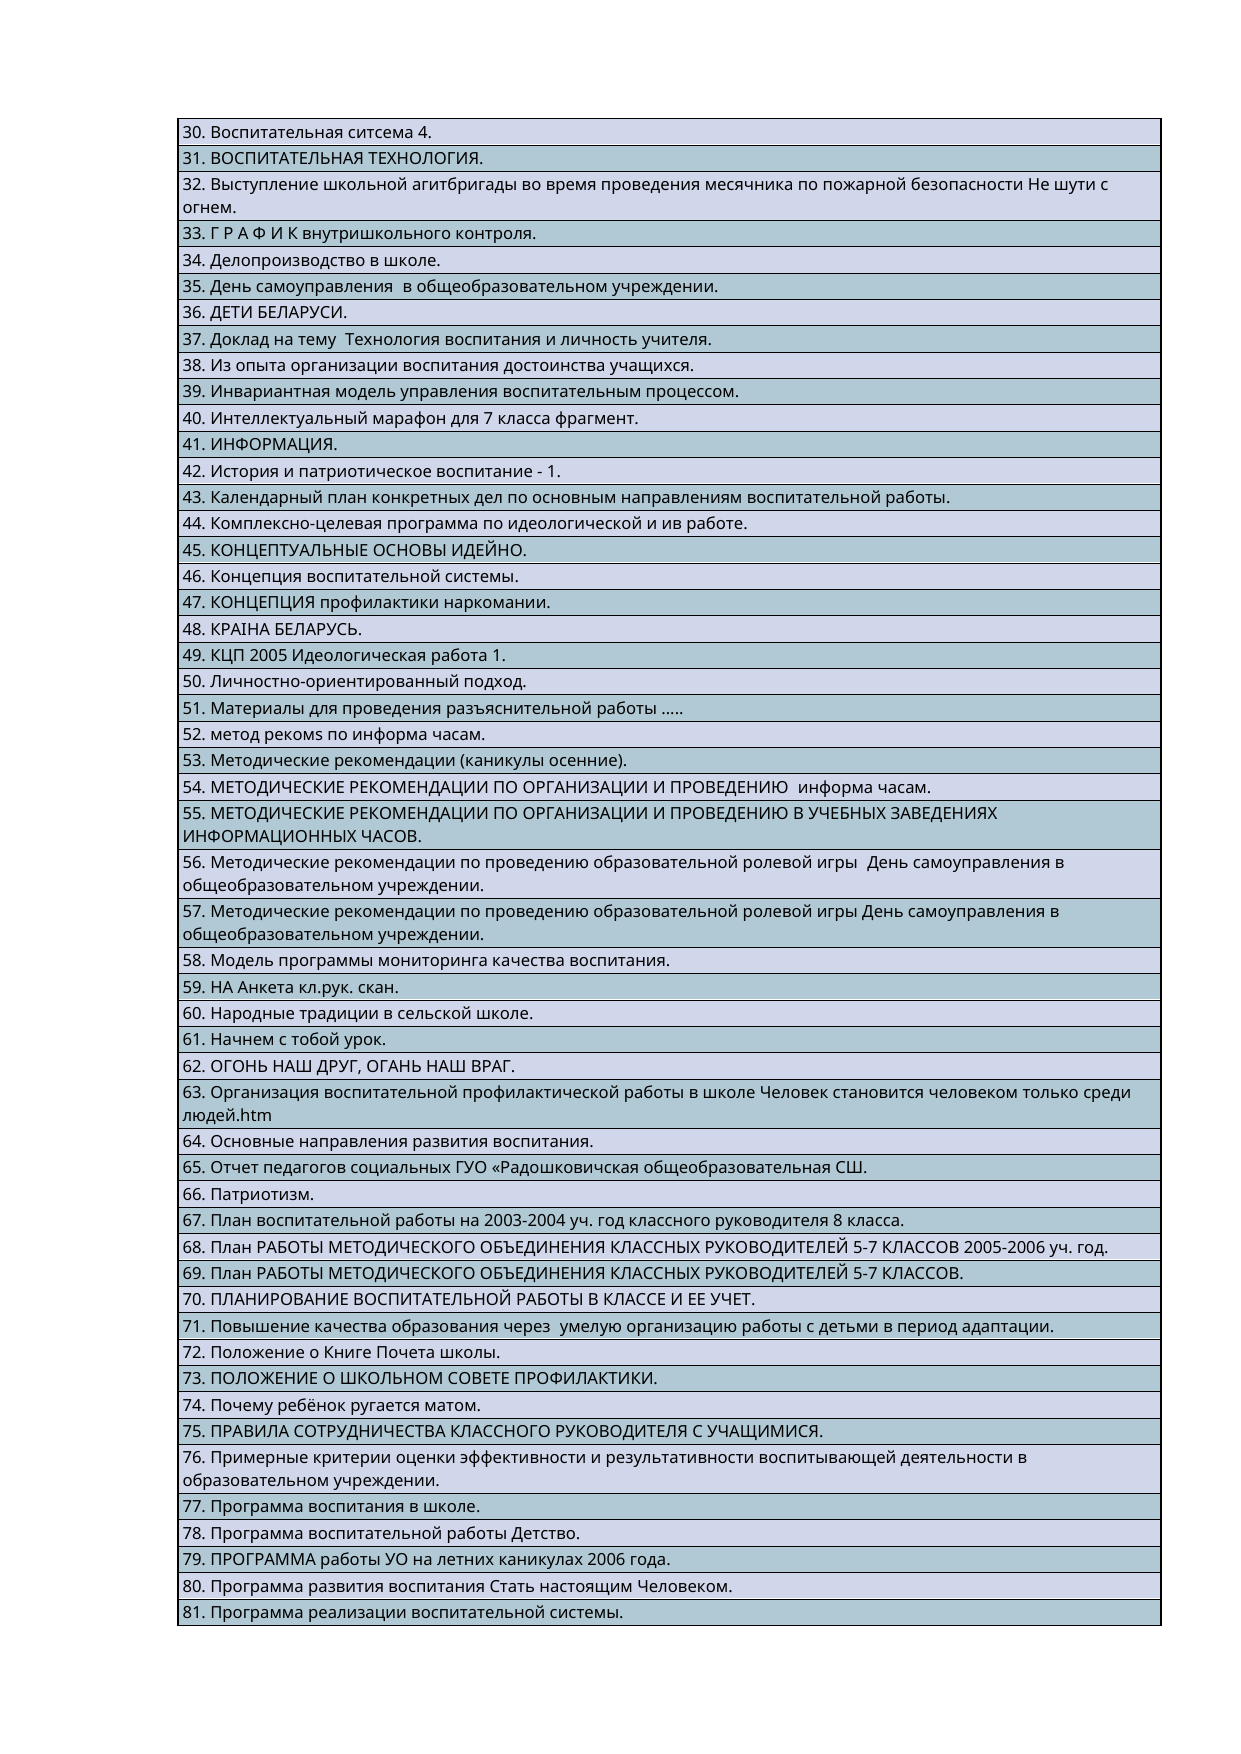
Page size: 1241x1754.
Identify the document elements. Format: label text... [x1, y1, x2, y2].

table_cell 59. НА Анкета кл.рук. скан. [179, 974, 1160, 999]
table_cell 71. Повышение качества образования через умелую организацию работы с детьми в период адаптации. [179, 1313, 1160, 1338]
table_cell 33. Г Р А Ф И К внутришкольного контроля. [179, 221, 1160, 246]
table_cell 54. МЕТОДИЧЕСКИЕ РЕКОМЕНДАЦИИ ПО ОРГАНИЗАЦИИ И ПРОВЕДЕНИЮ информа часам. [179, 774, 1160, 800]
table_cell 72. Положение о Книге Почета школы. [179, 1340, 1160, 1365]
table_cell 47. КОНЦЕПЦИЯ профилактики наркомании. [179, 590, 1160, 615]
table_cell 58. Модель программы мониторинга качества воспитания. [179, 948, 1160, 973]
table_cell 43. Календарный план конкретных дел по основным направлениям воспитательной работы. [179, 485, 1160, 510]
table_cell 53. Методические рекомендации (каникулы осенние). [179, 748, 1160, 773]
table_cell 66. Патриотизм. [179, 1181, 1160, 1207]
table_cell 32. Выступление школьной агитбригады во время проведения месячника по пожарной безопасности Не шути с огнем. [179, 172, 1160, 220]
table_cell 81. Программа реализации воспитательной системы. [179, 1600, 1160, 1625]
table_cell 46. Концепция воспитательной системы. [179, 564, 1160, 589]
table_cell 69. План РАБОТЫ МЕТОДИЧЕСКОГО ОБЪЕДИНЕНИЯ КЛАССНЫХ РУКОВОДИТЕЛЕЙ 5-7 КЛАССОВ. [179, 1261, 1160, 1286]
table_cell 68. План РАБОТЫ МЕТОДИЧЕСКОГО ОБЪЕДИНЕНИЯ КЛАССНЫХ РУКОВОДИТЕЛЕЙ 5-7 КЛАССОВ 2005-2006 уч. год. [179, 1234, 1160, 1259]
table_cell 79. ПРОГРАММА работы УО на летних каникулах 2006 года. [179, 1547, 1160, 1572]
table_cell 78. Программа воспитательной работы Детство. [179, 1520, 1160, 1546]
table_cell 80. Программа развития воспитания Стать настоящим Человеком. [179, 1573, 1160, 1598]
table_cell 74. Почему ребёнок ругается матом. [179, 1392, 1160, 1418]
table_cell 70. ПЛАНИРОВАНИЕ ВОСПИТАТЕЛЬНОЙ РАБОТЫ В КЛАССЕ И ЕЕ УЧЕТ. [179, 1287, 1160, 1312]
table_cell 60. Народные традиции в сельской школе. [179, 1001, 1160, 1026]
table_cell 65. Отчет педагогов социальных ГУО «Радошковичская общеобразовательная СШ. [179, 1155, 1160, 1180]
table_cell 64. Основные направления развития воспитания. [179, 1129, 1160, 1154]
table_cell 38. Из опыта организации воспитания достоинства учащихся. [179, 353, 1160, 378]
table_cell 44. Комплексно-целевая программа по идеологической и ив работе. [179, 511, 1160, 536]
table_cell 42. История и патриотическое воспитание - 1. [179, 458, 1160, 483]
table_cell 61. Начнем с тобой урок. [179, 1027, 1160, 1052]
table_cell 30. Воспитательная ситсема 4. [179, 119, 1160, 144]
table_cell 63. Организация воспитательной профилактической работы в школе Человек становится человеком только среди людей.htm [179, 1080, 1160, 1128]
table_cell 31. ВОСПИТАТЕЛЬНАЯ ТЕХНОЛОГИЯ. [179, 146, 1160, 171]
table_cell 39. Инвариантная модель управления воспитательным процессом. [179, 379, 1160, 404]
table_cell 41. ИНФОРМАЦИЯ. [179, 432, 1160, 457]
table_cell 50. Личностно-ориентированный подход. [179, 669, 1160, 694]
table_cell 56. Методические рекомендации по проведению образовательной ролевой игры День самоуправления в общеобразовательном учреждении. [179, 850, 1160, 898]
table_cell 57. Методические рекомендации по проведению образовательной ролевой игры День самоуправления в общеобразовательном учреждении. [179, 899, 1160, 947]
table_cell 37. Доклад на тему Технология воспитания и личность учителя. [179, 326, 1160, 352]
table_cell 35. День самоуправления в общеобразовательном учреждении. [179, 274, 1160, 299]
table_cell 51. Материалы для проведения разъяснительной работы ..... [179, 695, 1160, 721]
table_cell 62. ОГОНЬ НАШ ДРУГ, ОГАНЬ НАШ ВРАГ. [179, 1053, 1160, 1079]
table_cell 52. метод рекомs по информа часам. [179, 722, 1160, 747]
table_cell 67. План воспитательной работы на 2003-2004 уч. год классного руководителя 8 класса. [179, 1208, 1160, 1233]
table_cell 40. Интеллектуальный марафон для 7 класса фрагмент. [179, 405, 1160, 431]
table_cell 55. МЕТОДИЧЕСКИЕ РЕКОМЕНДАЦИИ ПО ОРГАНИЗАЦИИ И ПРОВЕДЕНИЮ В УЧЕБНЫХ ЗАВЕДЕНИЯХ ИНФОРМАЦИОННЫХ ЧАСОВ. [179, 801, 1160, 849]
table_cell 36. ДЕТИ БЕЛАРУСИ. [179, 300, 1160, 325]
table_cell 76. Примерные критерии оценки эффективности и результативности воспитывающей деятельности в образовательном учреждении. [179, 1445, 1160, 1493]
table_cell 77. Программа воспитания в школе. [179, 1494, 1160, 1519]
table_cell 45. КОНЦЕПТУАЛЬНЫЕ ОСНОВЫ ИДЕЙНО. [179, 537, 1160, 562]
table_cell 73. ПОЛОЖЕНИЕ О ШКОЛЬНОМ СОВЕТЕ ПРОФИЛАКТИКИ. [179, 1366, 1160, 1391]
table_cell 75. ПРАВИЛА СОТРУДНИЧЕСТВА КЛАССНОГО РУКОВОДИТЕЛЯ С УЧАЩИМИСЯ. [179, 1419, 1160, 1444]
table_cell 34. Делопроизводство в школе. [179, 247, 1160, 273]
table_cell 48. КРАІНА БЕЛАРУСЬ. [179, 616, 1160, 642]
table_cell 49. КЦП 2005 Идеологическая работа 1. [179, 643, 1160, 668]
